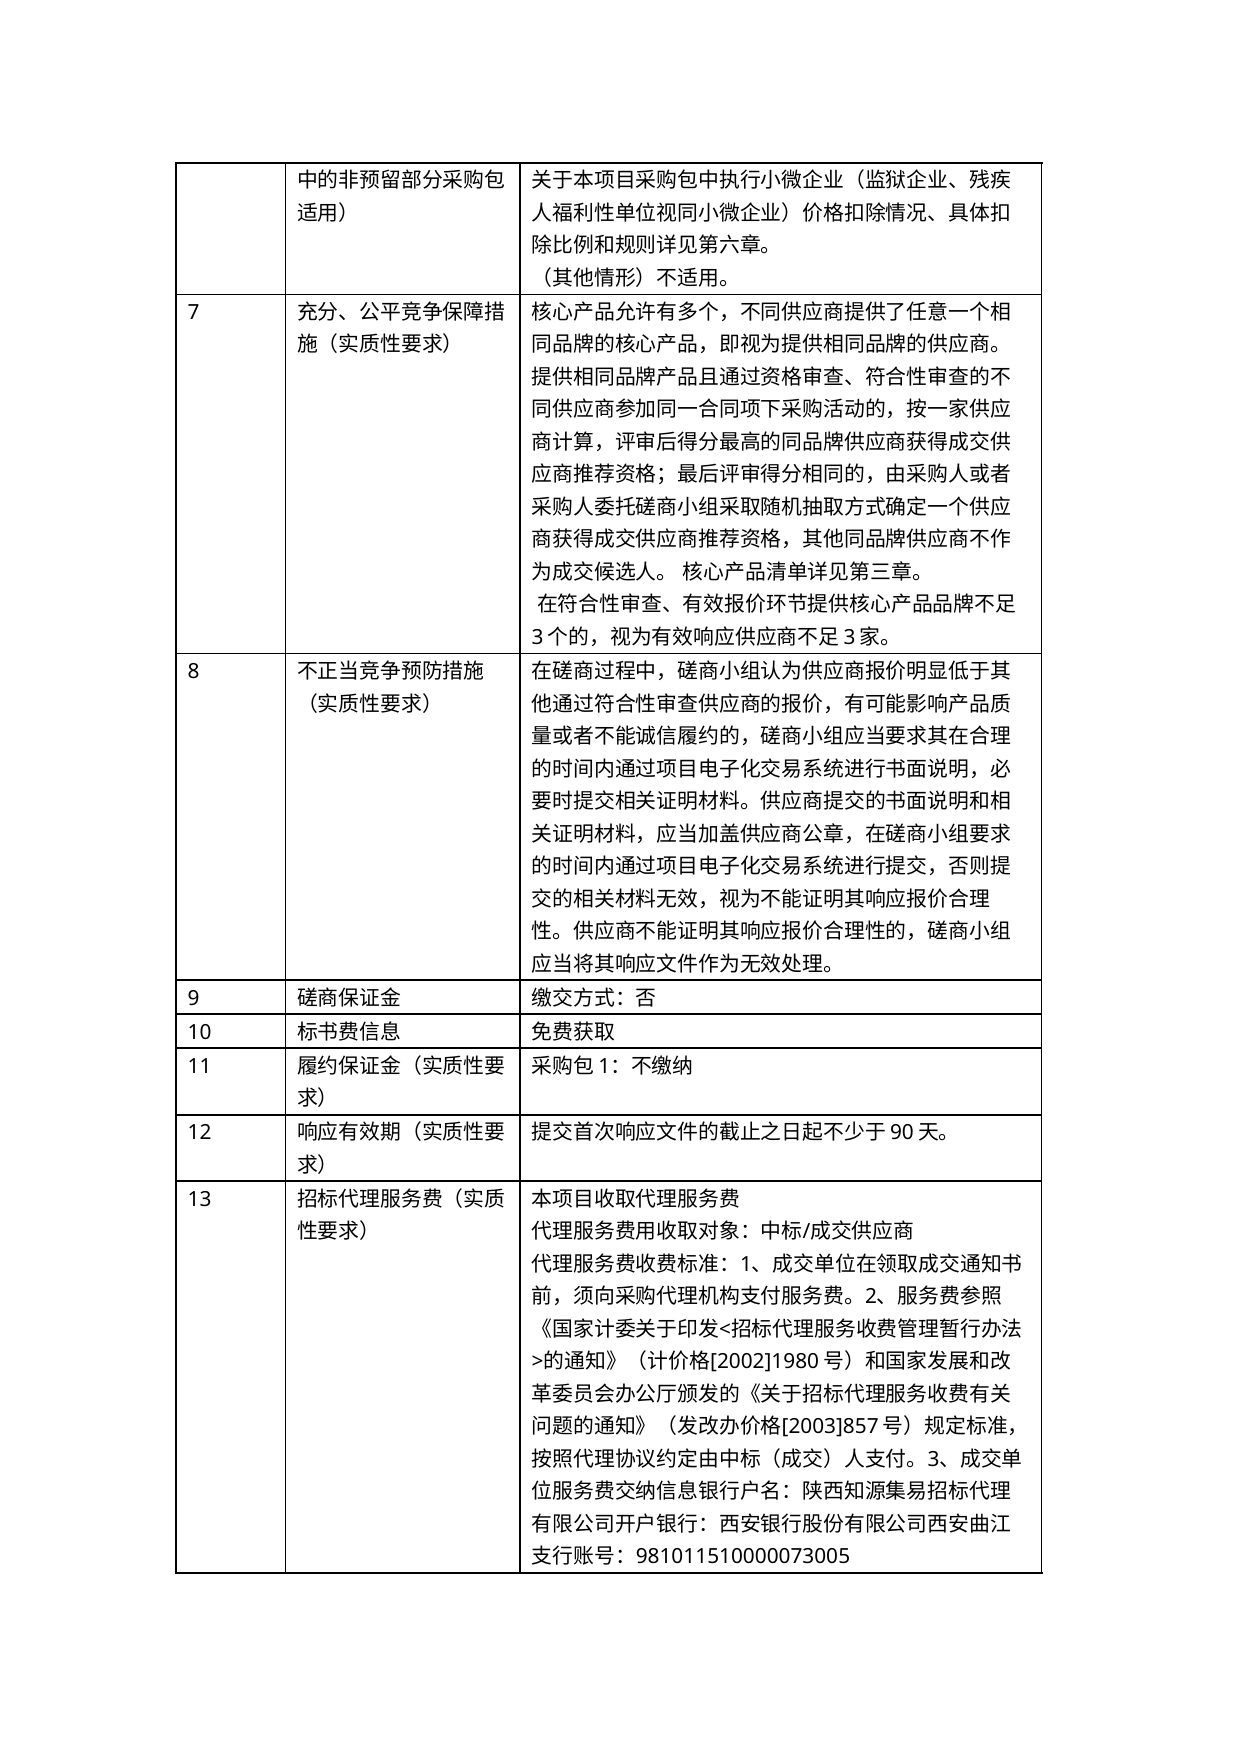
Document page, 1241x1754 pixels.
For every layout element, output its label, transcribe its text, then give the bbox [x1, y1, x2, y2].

table_cell 缴交方式：否 [521, 981, 1041, 1013]
table_cell 本项目收取代理服务费 代理服务费用收取对象：中标/成交供应商 代理服务费收费标准：1、成交单位在领取成交通知书前，须向采购代理机构支付服务费。2、服务费参照《国家计委关于印发<招标代理服务收费管理暂行办法>的通知》（计价格[2002]1980号）和国家发展和改革委员会办公厅颁发的《关于招标代理服务收费有关问题的通知》（发改办价格[2003]857号）规定标准，按照代理协议约定由中标（成交）人支付。3、成交单位服务费交纳信息银行户名：陕西知源集易招标代理有限公司开户银行：西安银行股份有限公司西安曲江支行账号：981011510000073005 [521, 1182, 1041, 1572]
table_cell 6 [177, 164, 285, 293]
table_cell 免费获取 [521, 1015, 1041, 1047]
table_cell 充分、公平竞争保障措施（实质性要求） [286, 295, 519, 653]
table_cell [521, 164, 1041, 293]
table_cell 不正当竞争预防措施（实质性要求） [286, 654, 519, 979]
table_cell 响应有效期（实质性要求） [286, 1116, 519, 1180]
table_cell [286, 164, 519, 293]
table_cell 11 [177, 1049, 285, 1114]
table_cell 招标代理服务费（实质性要求） [286, 1182, 519, 1572]
table_cell 13 [177, 1182, 285, 1572]
table_cell 提交首次响应文件的截止之日起不少于90天。 [521, 1116, 1041, 1180]
table_cell 履约保证金（实质性要求） [286, 1049, 519, 1114]
table_cell 10 [177, 1015, 285, 1047]
table_cell 7 [177, 295, 285, 653]
table_cell 采购包1：不缴纳 [521, 1049, 1041, 1114]
table_cell 磋商保证金 [286, 981, 519, 1013]
table_cell 8 [177, 654, 285, 979]
table_cell 9 [177, 981, 285, 1013]
table_cell 标书费信息 [286, 1015, 519, 1047]
table_cell 在磋商过程中，磋商小组认为供应商报价明显低于其他通过符合性审查供应商的报价，有可能影响产品质量或者不能诚信履约的，磋商小组应当要求其在合理的时间内通过项目电子化交易系统进行书面说明，必要时提交相关证明材料。供应商提交的书面说明和相关证明材料，应当加盖供应商公章，在磋商小组要求的时间内通过项目电子化交易系统进行提交，否则提交的相关材料无效，视为不能证明其响应报价合理性。供应商不能证明其响应报价合理性的，磋商小组应当将其响应文件作为无效处理。 [521, 654, 1041, 979]
table_cell 核心产品允许有多个，不同供应商提供了任意一个相同品牌的核心产品，即视为提供相同品牌的供应商。 提供相同品牌产品且通过资格审查、符合性审查的不同供应商参加同一合同项下采购活动的，按一家供应商计算，评审后得分最高的同品牌供应商获得成交供应商推荐资格；最后评审得分相同的，由采购人或者采购人委托磋商小组采取随机抽取方式确定一个供应商获得成交供应商推荐资格，其他同品牌供应商不作为成交候选人。 核心产品清单详见第三章。 在符合性审查、有效报价环节提供核心产品品牌不足3个的，视为有效响应供应商不足3家。 [521, 295, 1041, 653]
table_cell 12 [177, 1116, 285, 1180]
